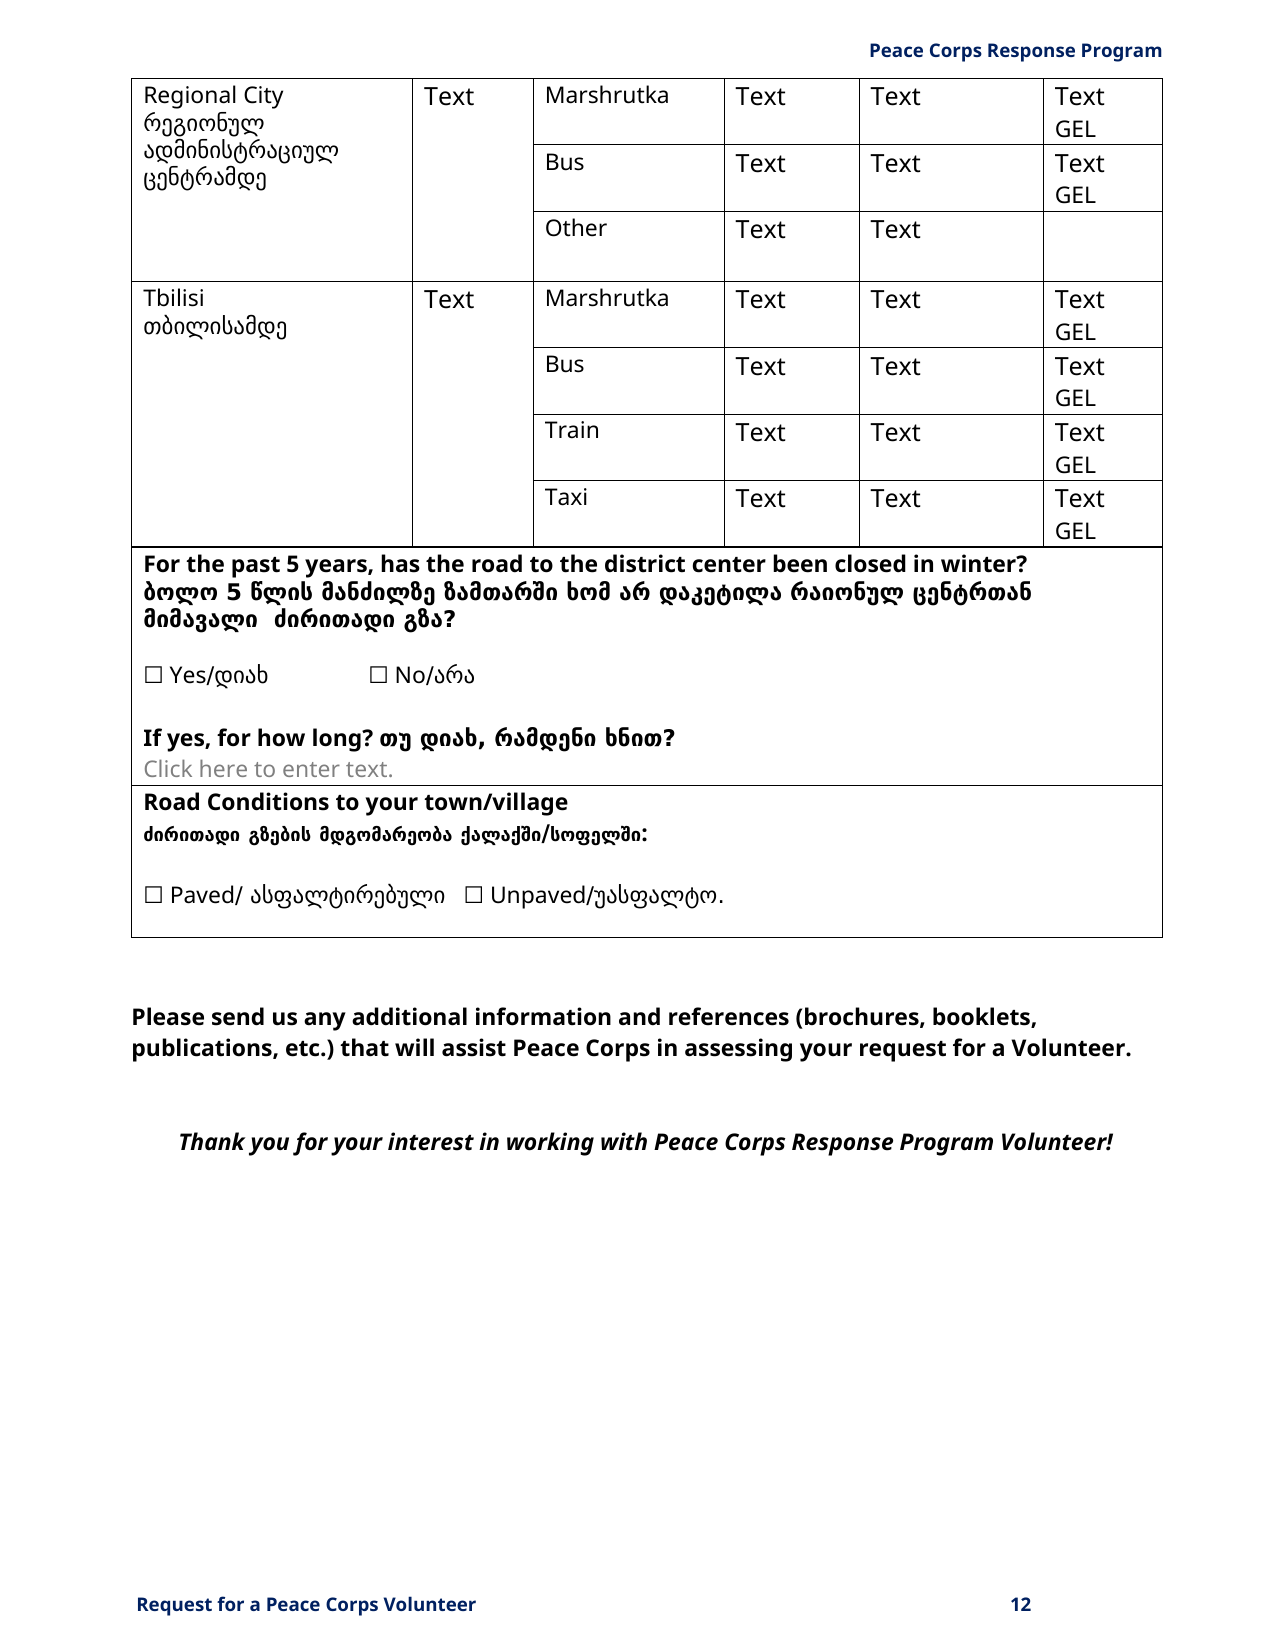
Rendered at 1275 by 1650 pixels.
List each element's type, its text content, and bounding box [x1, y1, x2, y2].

table_cell [413, 282, 533, 546]
table_cell [725, 481, 859, 546]
table_cell GEL [1044, 79, 1162, 144]
table_cell [860, 282, 1043, 347]
table_cell GEL [1044, 481, 1162, 546]
table_cell [860, 348, 1043, 413]
table_cell GEL [1044, 282, 1162, 347]
table_cell [725, 79, 859, 144]
table_cell Train [534, 415, 724, 480]
table_cell [860, 145, 1043, 211]
table_cell [725, 348, 859, 413]
table_cell [725, 145, 859, 211]
table_cell Marshrutka [534, 282, 724, 347]
table_cell GEL [1044, 145, 1162, 211]
table_cell [860, 79, 1043, 144]
table_cell GEL [1044, 415, 1162, 480]
table_cell Bus [534, 145, 724, 211]
table_cell Taxi [534, 481, 724, 546]
table_cell Other [534, 212, 724, 281]
table_cell [725, 415, 859, 480]
table_header For the past 5 years, has the road to the district center been closed in winter? ბოლო 5 წლის მანძილზე ზამთარში ხომ არ დაკეტილა რაიონულ ცენტრთან მიმავალი ძირითადი გზა? Yes/დიახ No/არა If yes, for how long? თუ დიახ, რამდენი ხნით? [132, 548, 1162, 784]
table_cell Marshrutka [534, 79, 724, 144]
table_cell Road Conditions to your town/village ძირითადი გზების მდგომარეობა ქალაქში/სოფელში: Paved/ ასფალტირებული Unpaved/უასფალტო. [132, 786, 1162, 937]
table_cell [860, 212, 1043, 281]
table_cell [725, 282, 859, 347]
table_cell [413, 79, 533, 281]
text Please send us any additional information and references (brochures, booklets, publications, etc.) that will assist Peace Corps in assessing your request for a Volunteer. [131, 1001, 1162, 1063]
table_cell Regional City რეგიონულ ადმინისტრაციულ ცენტრამდე [132, 79, 412, 281]
table_cell [725, 212, 859, 281]
table_cell Tbilisi თბილისამდე [132, 282, 412, 546]
table_cell GEL [1044, 348, 1162, 413]
table_cell [860, 415, 1043, 480]
text Thank you for your interest in working with Peace Corps Response Program Volunteer! [131, 1126, 1162, 1157]
table_cell Bus [534, 348, 724, 413]
table_cell [860, 481, 1043, 546]
table_cell [1044, 212, 1162, 281]
